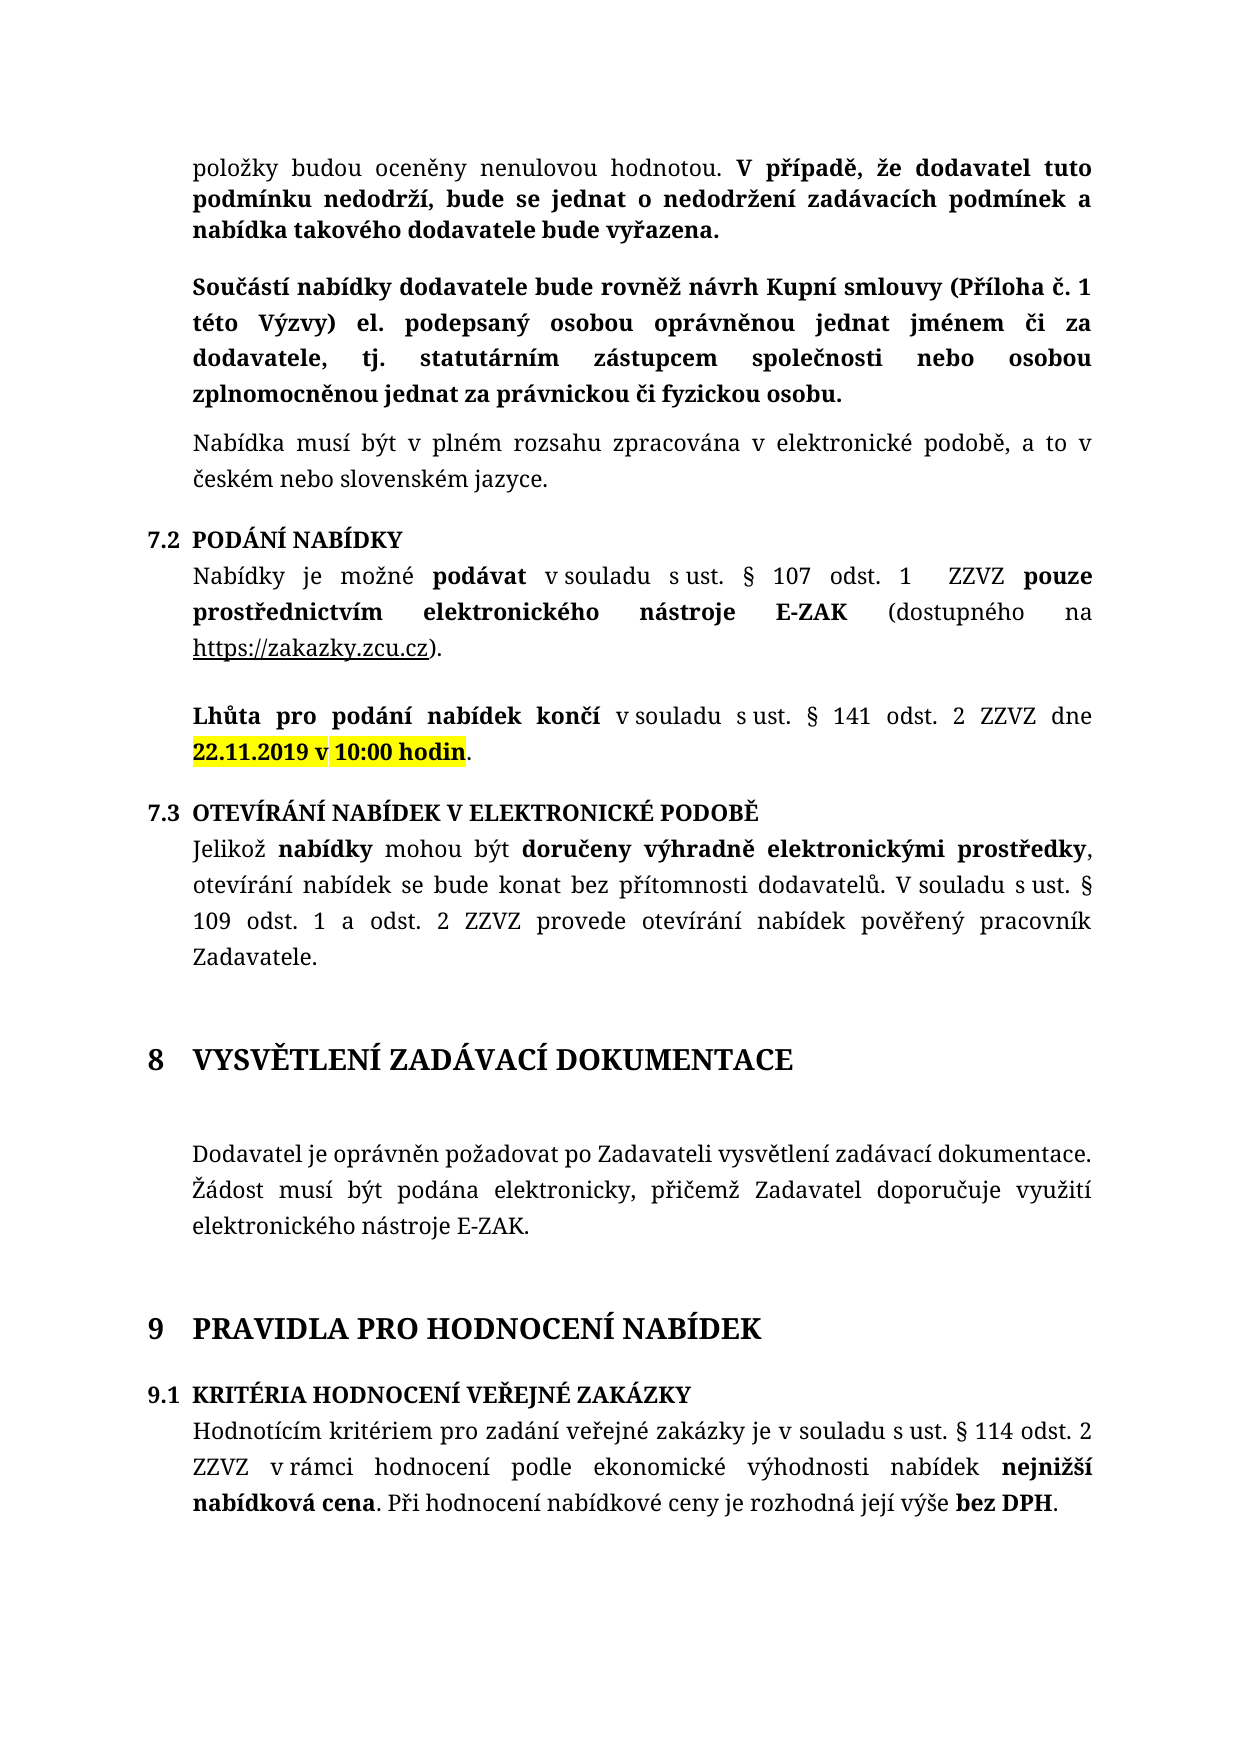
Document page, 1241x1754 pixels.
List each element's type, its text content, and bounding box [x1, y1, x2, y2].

text Lhůta pro podání nabídek končí v souladu s ust. § 141 odst. 2 ZZVZ dne 22.11.2019 v 10:00 hodin. [193, 700, 1093, 767]
subtitle PODÁNÍ NABÍDKY [147, 524, 1093, 555]
text Nabídky je možné podávat v souladu s ust. § 107 odst. 1 ZZVZ pouze prostřednictvím elektronického nástroje E-ZAK (dostupného na https://zakazky.zcu.cz). [193, 559, 1093, 663]
text Hodnotícím kritériem pro zadání veřejné zakázky je v souladu s ust. § 114 odst. 2 ZZVZ v rámci hodnocení podle ekonomické výhodnosti nabídek nejnižší nabídková cena. Při hodnocení nabídkové ceny je rozhodná její výše bez DPH. [193, 1415, 1093, 1518]
text Dodavatel je oprávněn požadovat po Zadavateli vysvětlení zadávací dokumentace. Žádost musí být podána elektronicky, přičemž Zadavatel doporučuje využití elektronického nástroje E-ZAK. [192, 1138, 1093, 1241]
text Nabídka musí být v plném rozsahu zpracována v elektronické podobě, a to v českém nebo slovenském jazyce. [193, 427, 1093, 494]
subtitle VYSVĚTLENÍ ZADÁVACÍ DOKUMENTACE [148, 1039, 1093, 1079]
text Součástí nabídky dodavatele bude rovněž návrh Kupní smlouvy (Příloha č. 1 této Výzvy) el. podepsaný osobou oprávněnou jednat jménem či za dodavatele, tj. statutárním zástupcem společnosti nebo osobou zplnomocněnou jednat za právnickou či fyzickou osobu. [192, 271, 1093, 409]
subtitle OTEVÍRÁNÍ NABÍDEK V ELEKTRONICKÉ PODOBĚ [148, 797, 1093, 828]
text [192, 152, 1093, 246]
subtitle PRAVIDLA PRO HODNOCENÍ NABÍDEK [148, 1308, 1093, 1348]
subtitle KRITÉRIA HODNOCENÍ VEŘEJNÉ ZAKÁZKY [147, 1379, 1093, 1410]
text Jelikož nabídky mohou být doručeny výhradně elektronickými prostředky, otevírání nabídek se bude konat bez přítomnosti dodavatelů. V souladu s ust. § 109 odst. 1 a odst. 2 ZZVZ provede otevírání nabídek pověřený pracovník Zadavatele. [193, 833, 1093, 972]
